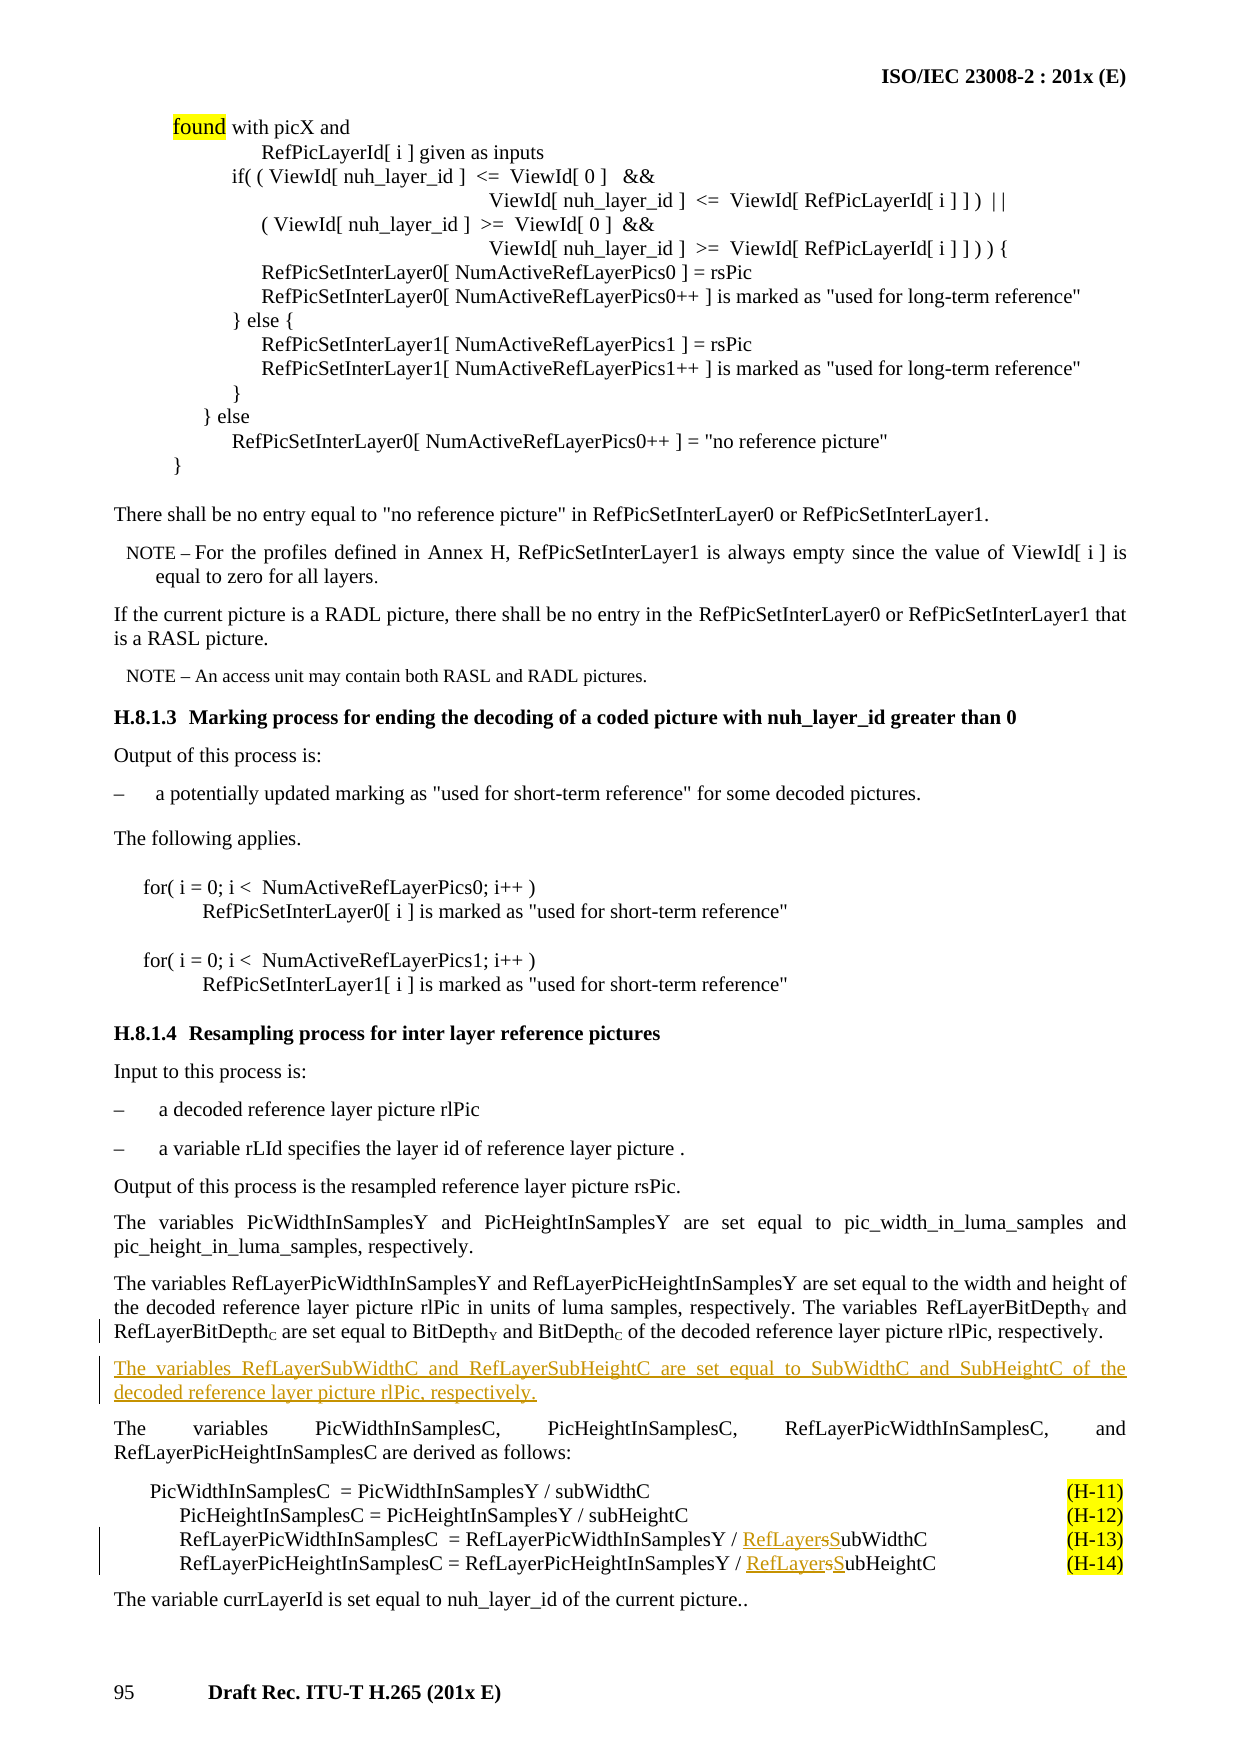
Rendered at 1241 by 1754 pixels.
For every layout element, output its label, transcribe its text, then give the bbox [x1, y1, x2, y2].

text NOTE – For the profiles defined in Annex H, RefPicSetInterLayer1 is always empty since the value of ViewId[ i ] is equal to zero for all layers. [126, 540, 1127, 588]
text Resampling process for inter layer reference pictures [113, 1021, 1127, 1045]
text – a variable rLId specifies the layer id of reference layer picture . [113, 1136, 1127, 1159]
text Marking process for ending the decoding of a coded picture with nuh_layer_id greater than 0 [113, 705, 1127, 729]
text for( i = 0; i < NumActiveRefLayerPics0; i++ ) RefPicSetInterLayer0[ i ] is marked as "used for short-term reference" [143, 874, 1127, 923]
text PicWidthInSamplesC = PicWidthInSamplesY / subWidthC (H-11) PicHeightInSamplesC = PicHeightInSamplesY / subHeightC (H-12) RefLayerPicWidthInSamplesC = RefLayerPicWidthInSamplesY / ubWidthC (H-13) RefLayerPicHeightInSamplesC = RefLayerPicHeightInSamplesY / ubHeightC (H-14) [149, 1478, 1127, 1575]
text The variables PicWidthInSamplesC, PicHeightInSamplesC, RefLayerPicWidthInSamplesC, and RefLayerPicHeightInSamplesC are derived as follows: [113, 1416, 1127, 1464]
text There shall be no entry equal to "no reference picture" in RefPicSetInterLayer0 or RefPicSetInterLayer1. [113, 502, 1127, 526]
text If the current picture is a RADL picture, there shall be no entry in the RefPicSetInterLayer0 or RefPicSetInterLayer1 that is a RASL picture. [113, 602, 1127, 650]
text Input to this process is: [113, 1059, 1127, 1083]
text Output of this process is the resampled reference layer picture rsPic. [113, 1174, 1127, 1198]
text The variable currLayerId is set equal to nuh_layer_id of the current picture.. [113, 1587, 1127, 1611]
text – a potentially updated marking as "used for short-term reference" for some decoded pictures. [113, 781, 1127, 805]
text NOTE – An access unit may contain both RASL and RADL pictures. [126, 664, 1127, 686]
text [143, 113, 1127, 477]
text The following applies. [113, 826, 1127, 849]
text Output of this process is: [113, 743, 1127, 767]
text for( i = 0; i < NumActiveRefLayerPics1; i++ ) RefPicSetInterLayer1[ i ] is marked as "used for short-term reference" [143, 948, 1127, 996]
text The variables RefLayerPicWidthInSamplesY and RefLayerPicHeightInSamplesY are set equal to the width and height of the decoded reference layer picture rlPic in units of luma samples, respectively. The variables RefLayerBitDepthY and RefLayerBitDepthC are set equal to BitDepthY and BitDepthC of the decoded reference layer picture rlPic, respectively. [113, 1271, 1127, 1343]
text – a decoded reference layer picture rlPic [113, 1097, 1127, 1121]
text The variables PicWidthInSamplesY and PicHeightInSamplesY are set equal to pic_width_in_luma_samples and pic_height_in_luma_samples, respectively. [113, 1210, 1127, 1258]
